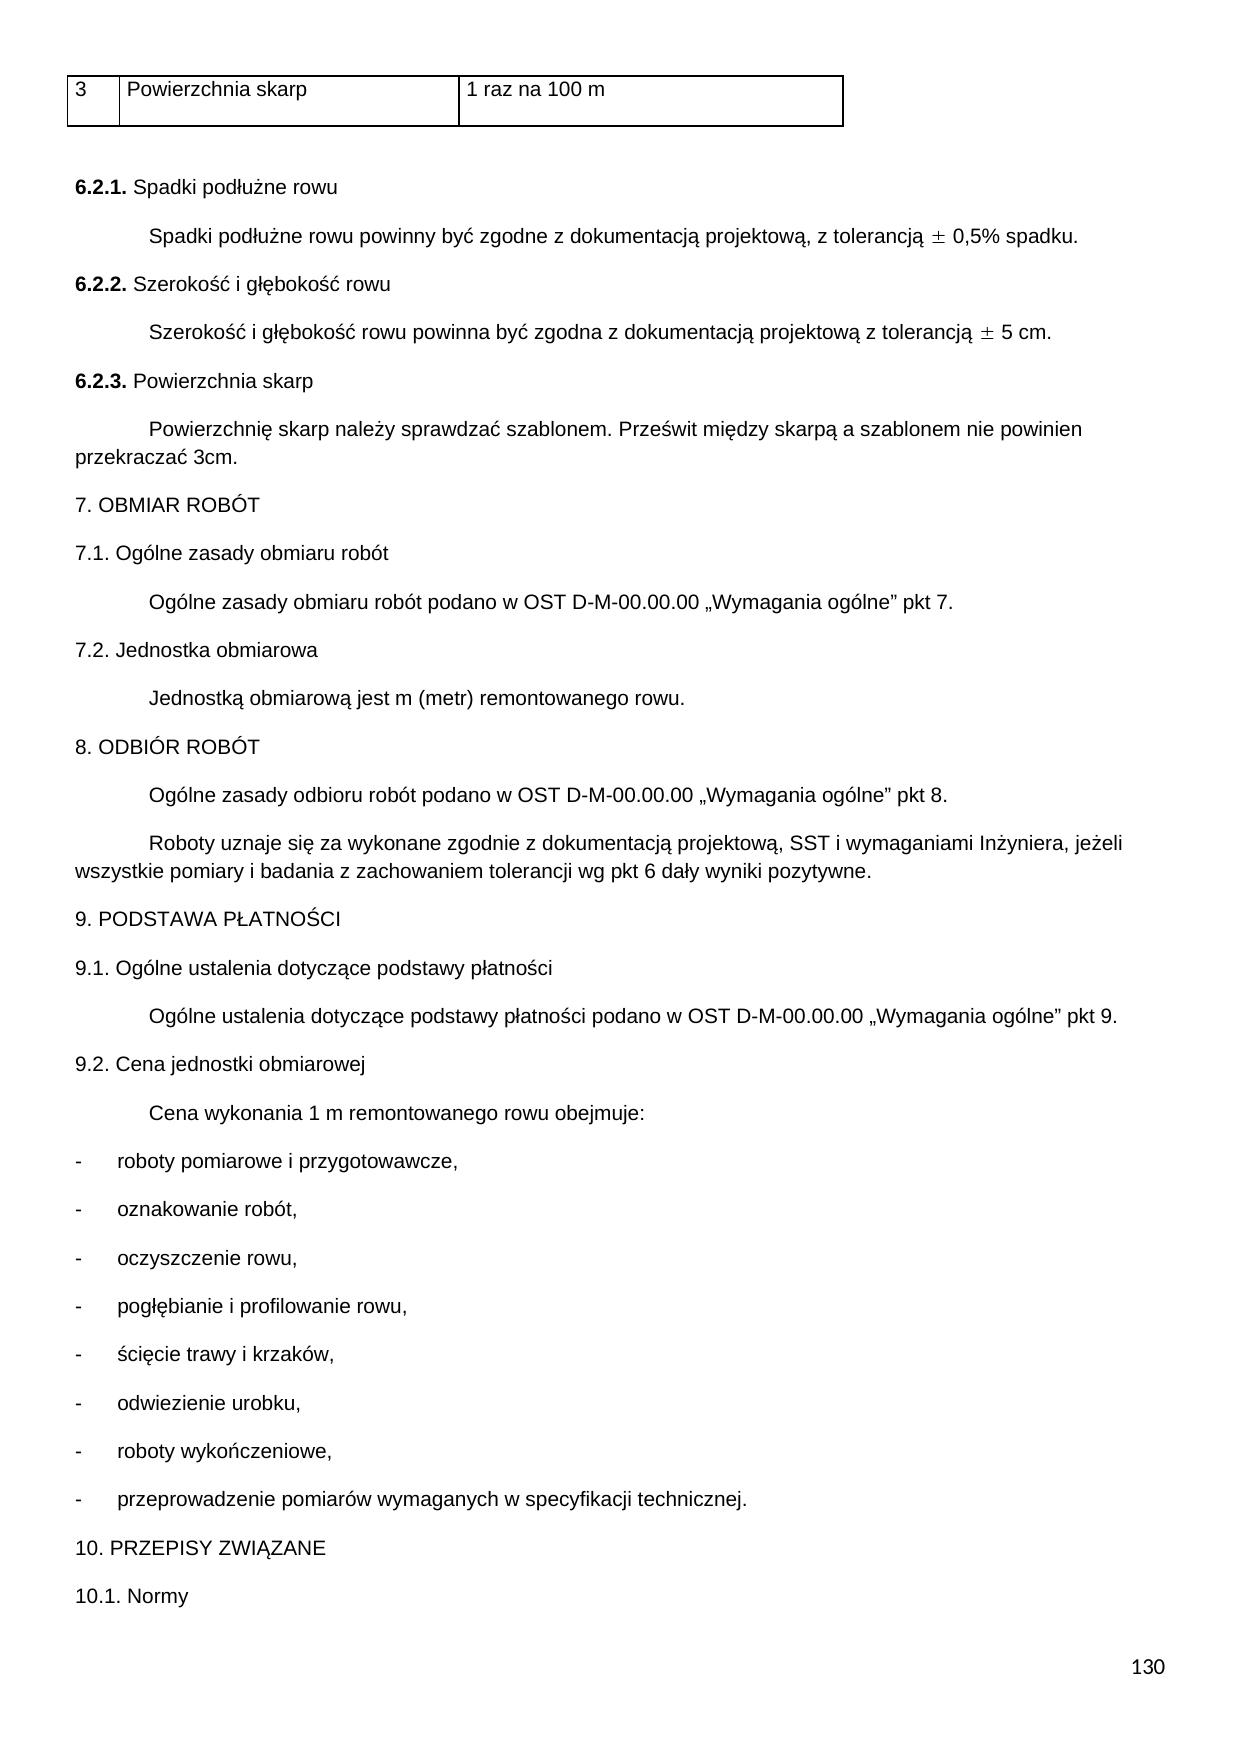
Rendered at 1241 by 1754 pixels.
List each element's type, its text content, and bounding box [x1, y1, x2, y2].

text Szerokość i głębokość rowu powinna być zgodna z dokumentacją projektową z tolerancją 5 cm. [75, 320, 1165, 344]
text 10. PRZEPISY ZWIĄZANE [75, 1535, 1165, 1559]
text - przeprowadzenie pomiarów wymaganych w specyfikacji technicznej. [75, 1487, 1165, 1511]
text - ścięcie trawy i krzaków, [75, 1342, 1165, 1366]
text - roboty pomiarowe i przygotowawcze, [75, 1149, 1165, 1173]
text 7.1. Ogólne zasady obmiaru robót [75, 541, 1165, 565]
text 7. OBMIAR ROBÓT [75, 493, 1165, 517]
text - oczyszczenie rowu, [75, 1245, 1165, 1269]
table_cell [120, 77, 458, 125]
text 10.1. Normy [75, 1584, 1165, 1608]
text 6.2.3. Powierzchnia skarp [75, 369, 1165, 393]
text Ogólne zasady odbioru robót podano w OST D-M-00.00.00 „Wymagania ogólne” pkt 8. [75, 783, 1165, 807]
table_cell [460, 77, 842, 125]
text - pogłębianie i profilowanie rowu, [75, 1294, 1165, 1318]
text - odwiezienie urobku, [75, 1390, 1165, 1414]
text Spadki podłużne rowu powinny być zgodne z dokumentacją projektową, z tolerancją 0,5% spadku. [75, 223, 1165, 247]
text - oznakowanie robót, [75, 1197, 1165, 1221]
text 9.2. Cena jednostki obmiarowej [75, 1052, 1165, 1076]
text 6.2.1. Spadki podłużne rowu [75, 175, 1165, 199]
text Roboty uznaje się za wykonane zgodnie z dokumentacją projektową, SST i wymaganiami Inżyniera, jeżeli wszystkie pomiary i badania z zachowaniem tolerancji wg pkt 6 dały wyniki pozytywne. [75, 831, 1165, 883]
text Ogólne ustalenia dotyczące podstawy płatności podano w OST D-M-00.00.00 „Wymagania ogólne” pkt 9. [75, 1004, 1165, 1028]
text 9.1. Ogólne ustalenia dotyczące podstawy płatności [75, 955, 1165, 979]
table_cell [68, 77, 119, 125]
text Ogólne zasady obmiaru robót podano w OST D-M-00.00.00 „Wymagania ogólne” pkt 7. [75, 589, 1165, 613]
text Powierzchnię skarp należy sprawdzać szablonem. Prześwit między skarpą a szablonem nie powinien przekraczać 3cm. [75, 417, 1165, 468]
text 7.2. Jednostka obmiarowa [75, 638, 1165, 662]
text 6.2.2. Szerokość i głębokość rowu [75, 272, 1165, 296]
text 8. ODBIÓR ROBÓT [75, 734, 1165, 758]
text Cena wykonania 1 m remontowanego rowu obejmuje: [75, 1100, 1165, 1124]
text 9. PODSTAWA PŁATNOŚCI [75, 907, 1165, 931]
text Jednostką obmiarową jest m (metr) remontowanego rowu. [75, 686, 1165, 710]
text - roboty wykończeniowe, [75, 1439, 1165, 1463]
